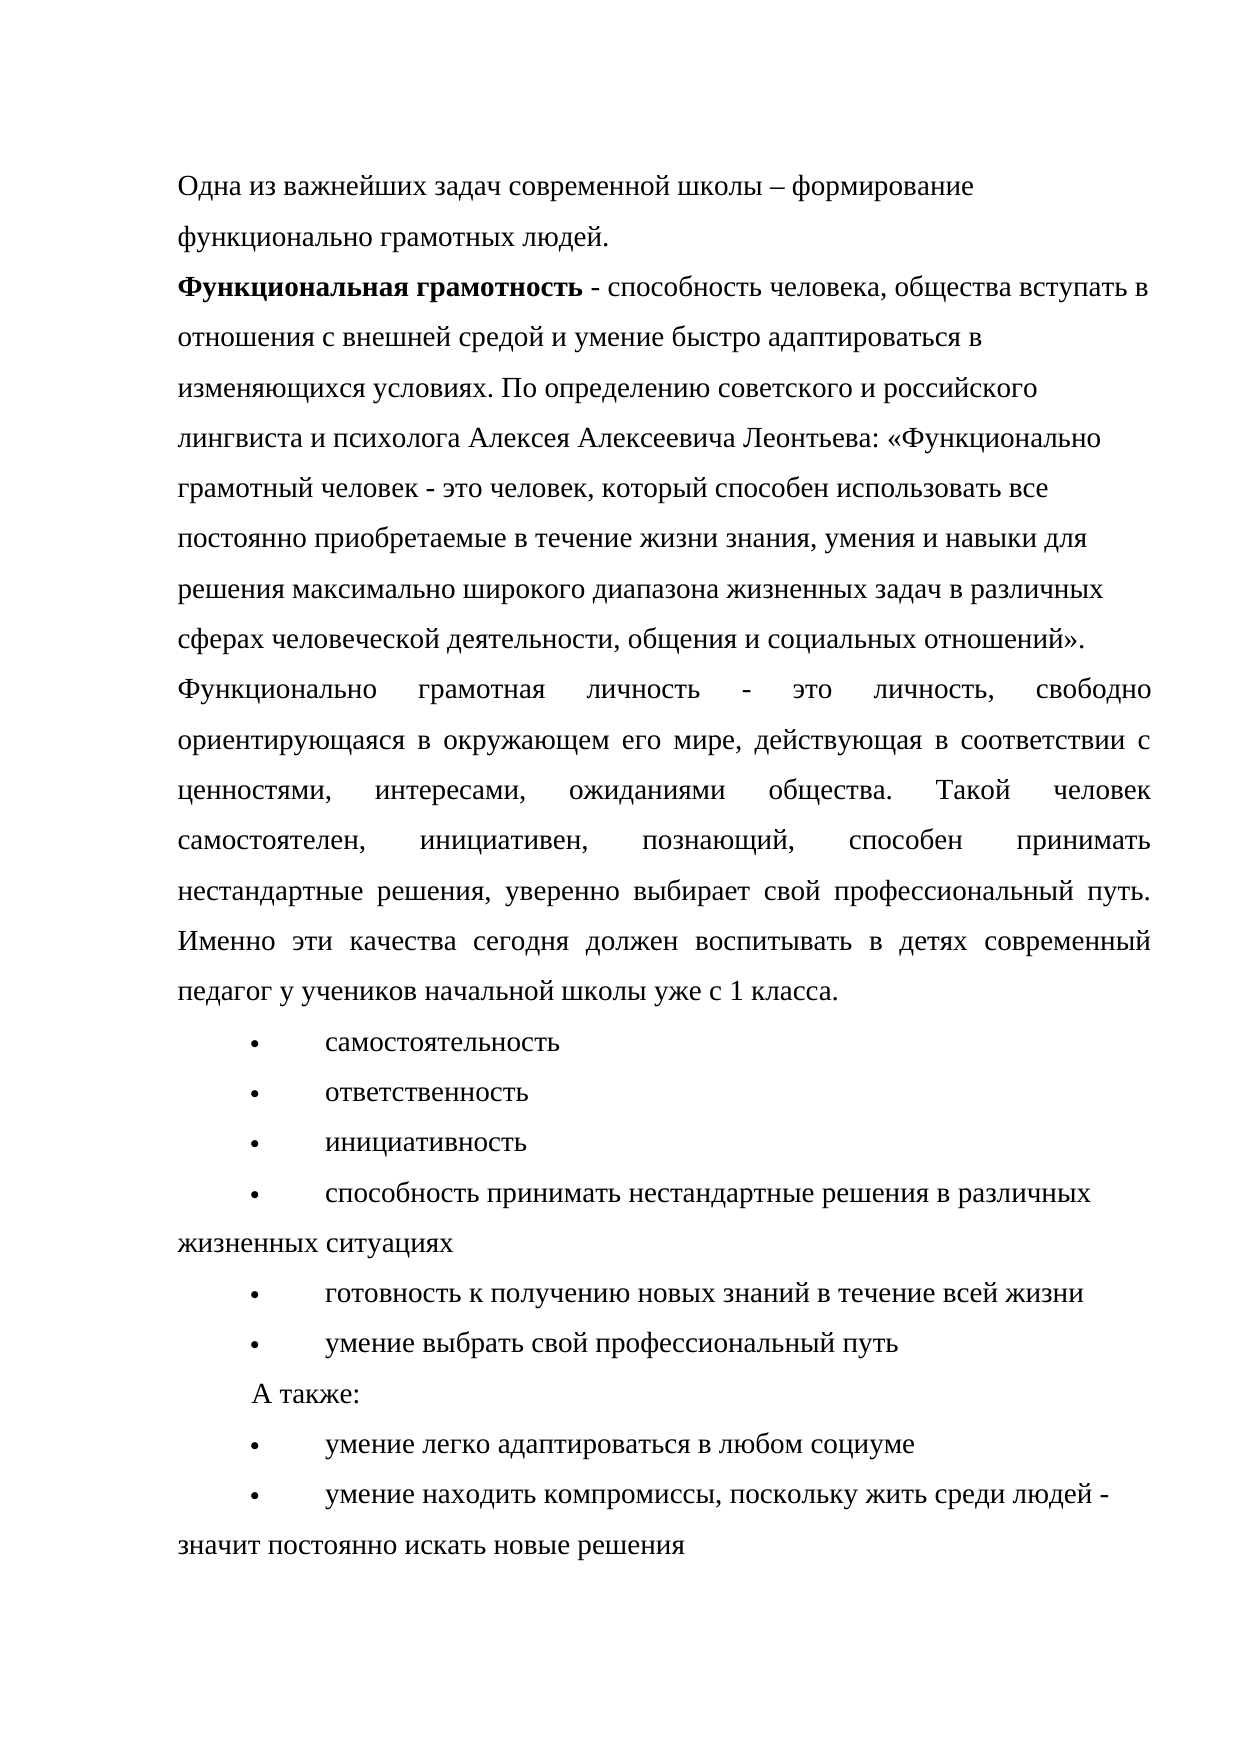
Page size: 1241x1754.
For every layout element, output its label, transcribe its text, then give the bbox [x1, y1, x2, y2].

text Функционально грамотная личность - это личность, свободно ориентирующаяся в окружающем его мире, действующая в соответствии с ценностями, интересами, ожиданиями общества. Такой человек самостоятелен, инициативен, познающий, способен принимать нестандартные решения, уверенно выбирает свой профессиональный путь. Именно эти качества сегодня должен воспитывать в детях современный педагог у учеников начальной школы уже с 1 класса. [177, 672, 1152, 1007]
list умение легко адаптироваться в любом социуме [177, 1426, 1152, 1460]
text Одна из важнейших задач современной школы – формирование функционально грамотных людей. [177, 168, 1152, 252]
list умение находить компромиссы, поскольку жить среди людей - значит постоянно искать новые решения [177, 1477, 1152, 1560]
list ответственность [177, 1074, 1152, 1108]
list самостоятельность [177, 1024, 1152, 1057]
text А также: [177, 1376, 1152, 1409]
text Функциональная грамотность - способность человека, общества вступать в отношения с внешней средой и умение быстро адаптироваться в изменяющихся условиях. По определению советского и российского лингвиста и психолога Алексея Алексеевича Леонтьева: «Функционально грамотный человек - это человек, который способен использовать все постоянно приобретаемые в течение жизни знания, умения и навыки для решения максимально широкого диапазона жизненных задач в различных сферах человеческой деятельности, общения и социальных отношений». [177, 269, 1152, 655]
list способность принимать нестандартные решения в различных жизненных ситуациях [177, 1175, 1152, 1258]
list умение выбрать свой профессиональный путь [177, 1326, 1152, 1359]
list инициативность [177, 1124, 1152, 1158]
list готовность к получению новых знаний в течение всей жизни [177, 1275, 1152, 1309]
